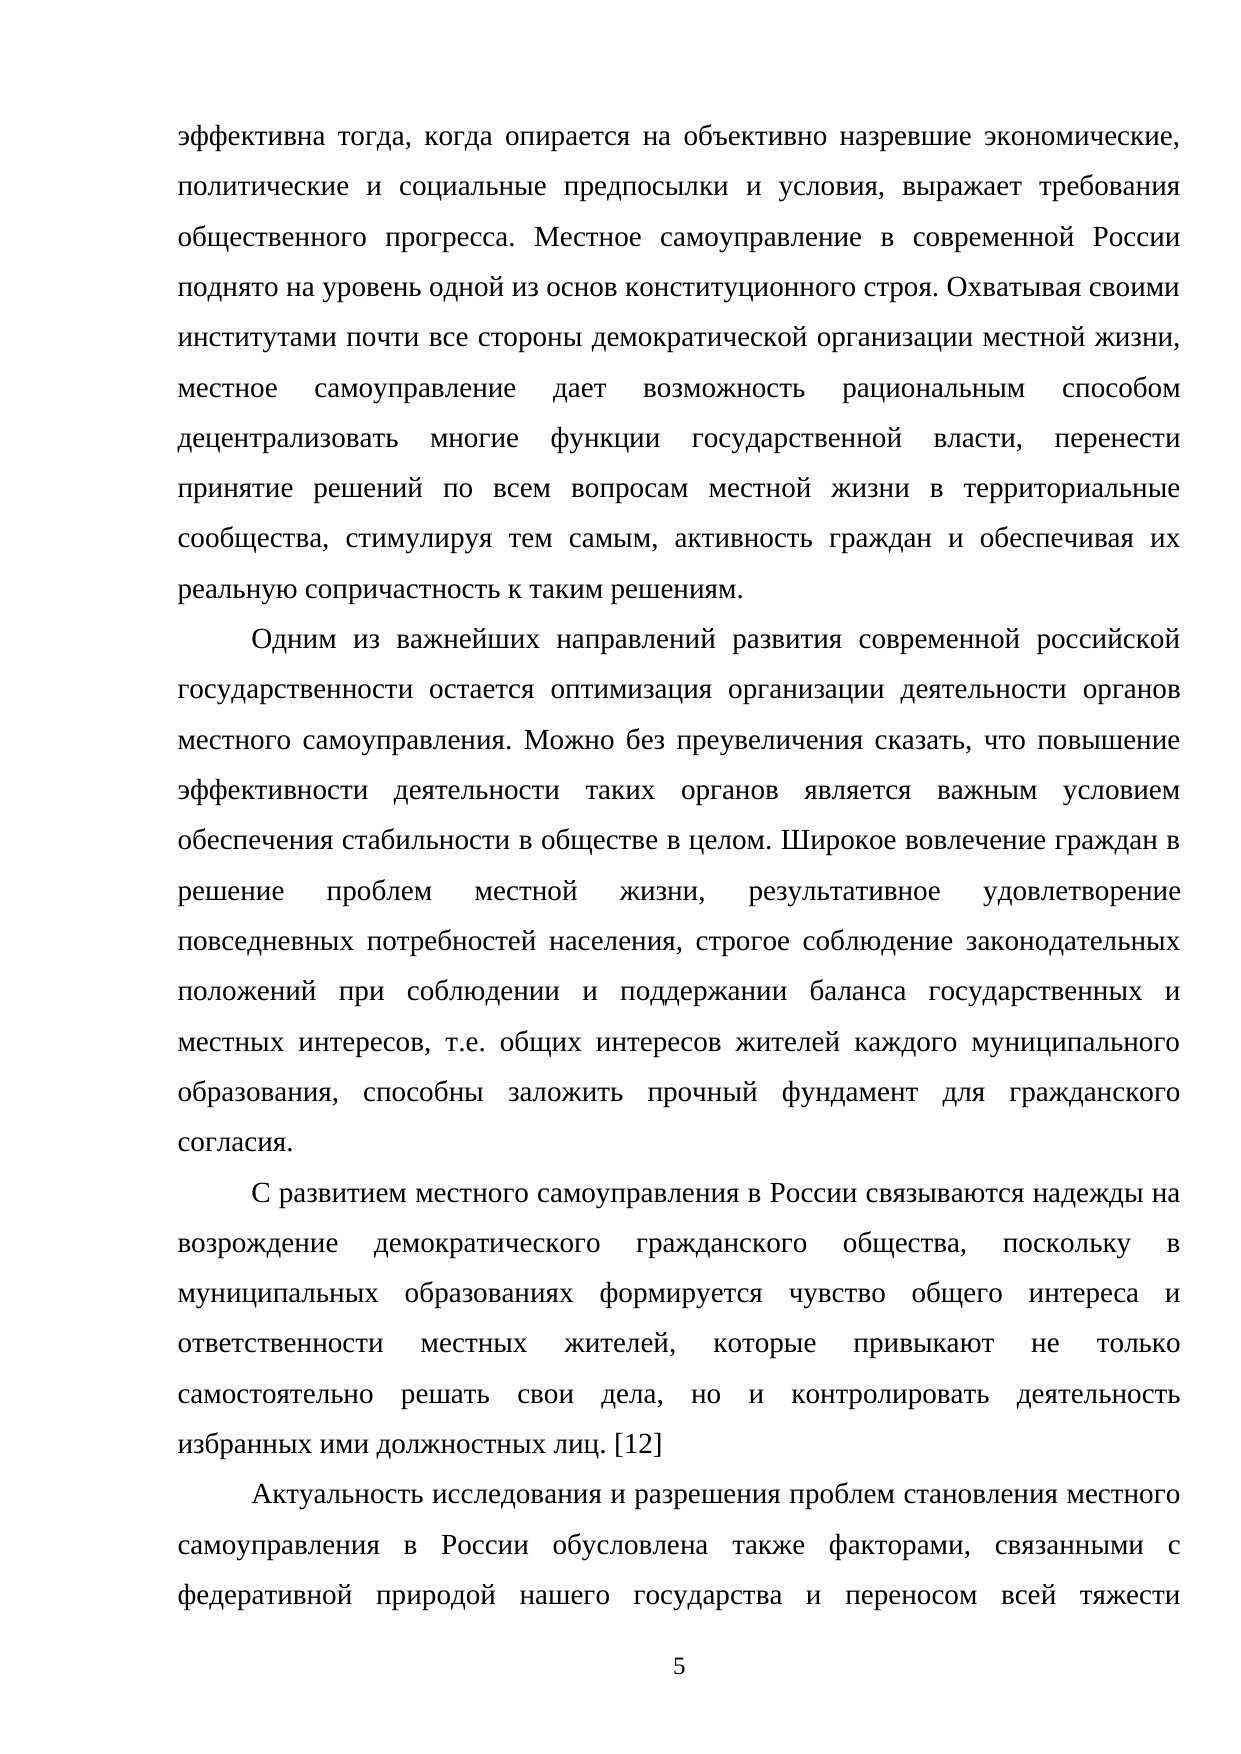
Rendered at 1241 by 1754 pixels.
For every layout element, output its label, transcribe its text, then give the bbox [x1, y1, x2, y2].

text С развитием местного самоуправления в России связываются надежды на возрождение демократического гражданского общества, поскольку в муниципальных образованиях формируется чувство общего интереса и ответственности местных жителей, которые привыкают не только самостоятельно решать свои дела, но и контролировать деятельность избранных ими должностных лиц. [12] [177, 1175, 1181, 1460]
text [177, 118, 1181, 604]
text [177, 1477, 1181, 1611]
text Одним из важнейших направлений развития современной российской государственности остается оптимизация организации деятельности органов местного самоуправления. Можно без преувеличения сказать, что повышение эффективности деятельности таких органов является важным условием обеспечения стабильности в обществе в целом. Широкое вовлечение граждан в решение проблем местной жизни, результативное удовлетворение повседневных потребностей населения, строгое соблюдение законодательных положений при соблюдении и поддержании баланса государственных и местных интересов, т.е. общих интересов жителей каждого муниципального образования, способны заложить прочный фундамент для гражданского согласия. [177, 621, 1181, 1158]
